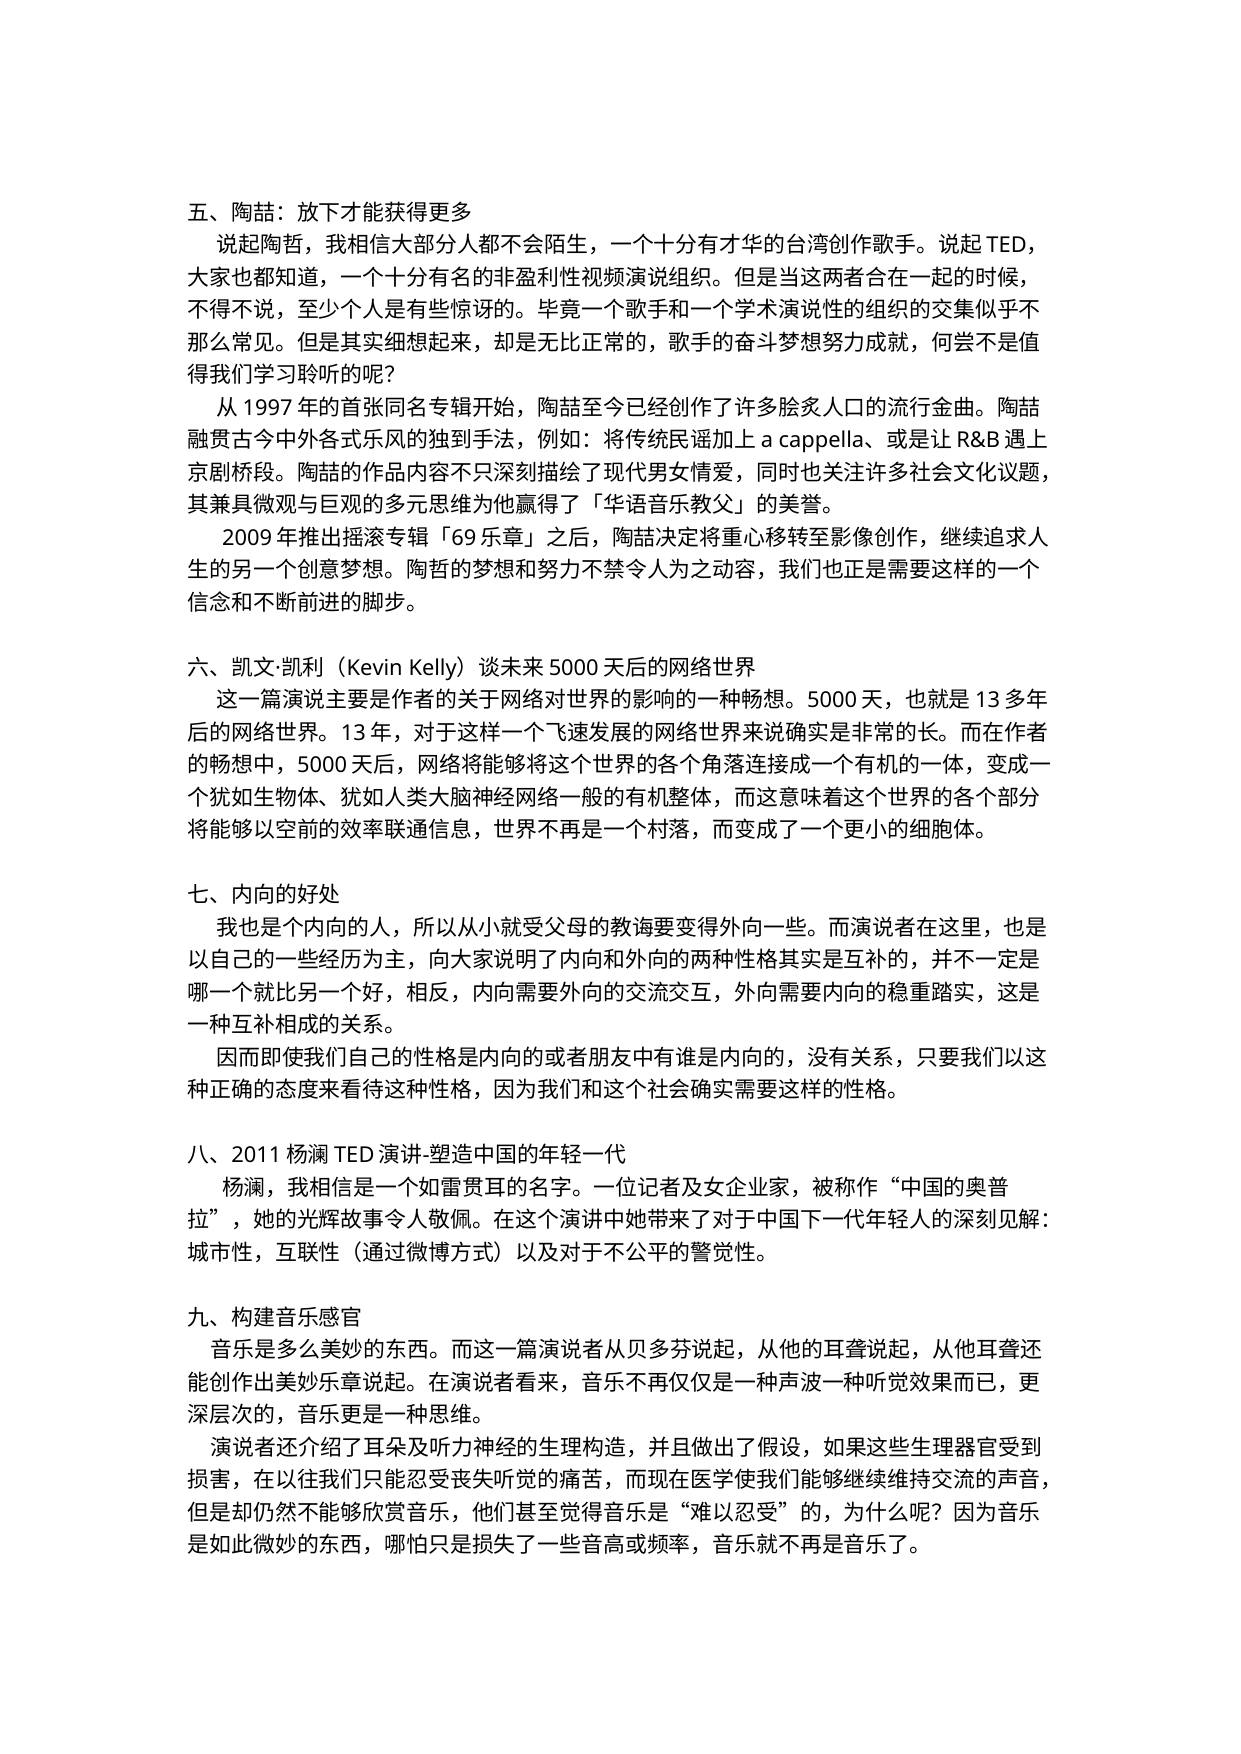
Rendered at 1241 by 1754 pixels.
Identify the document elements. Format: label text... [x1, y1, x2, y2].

text 这一篇演说主要是作者的关于网络对世界的影响的一种畅想。5000天，也就是13多年后的网络世界。13年，对于这样一个飞速发展的网络世界来说确实是非常的长。而在作者的畅想中，5000天后，网络将能够将这个世界的各个角落连接成一个有机的一体，变成一个犹如生物体、犹如人类大脑神经网络一般的有机整体，而这意味着这个世界的各个部分将能够以空前的效率联通信息，世界不再是一个村落，而变成了一个更小的细胞体。 [187, 682, 1053, 844]
text 六、凯文·凯利（Kevin Kelly）谈未来5000天后的网络世界 [187, 649, 1053, 682]
text 五、陶喆：放下才能获得更多 [187, 194, 1053, 227]
text 从1997年的首张同名专辑开始，陶喆至今已经创作了许多脍炙人口的流行金曲。陶喆融贯古今中外各式乐风的独到手法，例如：将传统民谣加上a cappella、或是让R&B遇上京剧桥段。陶喆的作品内容不只深刻描绘了现代男女情爱，同时也关注许多社会文化议题，其兼具微观与巨观的多元思维为他赢得了「华语音乐教父」的美誉。 2009年推出摇滚专辑「69乐章」之后，陶喆决定将重心移转至影像创作，继续追求人生的另一个创意梦想。陶哲的梦想和努力不禁令人为之动容，我们也正是需要这样的一个信念和不断前进的脚步。 [187, 389, 1053, 617]
text 杨澜，我相信是一个如雷贯耳的名字。一位记者及女企业家，被称作“中国的奥普拉”，她的光辉故事令人敬佩。在这个演讲中她带来了对于中国下一代年轻人的深刻见解：城市性，互联性（通过微博方式）以及对于不公平的警觉性。 [187, 1169, 1053, 1267]
text 演说者还介绍了耳朵及听力神经的生理构造，并且做出了假设，如果这些生理器官受到损害，在以往我们只能忍受丧失听觉的痛苦，而现在医学使我们能够继续维持交流的声音，但是却仍然不能够欣赏音乐，他们甚至觉得音乐是“难以忍受”的，为什么呢？因为音乐是如此微妙的东西，哪怕只是损失了一些音高或频率，音乐就不再是音乐了。 [187, 1429, 1053, 1559]
text 因而即使我们自己的性格是内向的或者朋友中有谁是内向的，没有关系，只要我们以这种正确的态度来看待这种性格，因为我们和这个社会确实需要这样的性格。 [187, 1039, 1053, 1104]
text 说起陶哲，我相信大部分人都不会陌生，一个十分有才华的台湾创作歌手。说起TED，大家也都知道，一个十分有名的非盈利性视频演说组织。但是当这两者合在一起的时候，不得不说，至少个人是有些惊讶的。毕竟一个歌手和一个学术演说性的组织的交集似乎不那么常见。但是其实细想起来，却是无比正常的，歌手的奋斗梦想努力成就，何尝不是值得我们学习聆听的呢？ [187, 227, 1053, 389]
text 音乐是多么美妙的东西。而这一篇演说者从贝多芬说起，从他的耳聋说起，从他耳聋还能创作出美妙乐章说起。在演说者看来，音乐不再仅仅是一种声波一种听觉效果而已，更深层次的，音乐更是一种思维。 [187, 1332, 1053, 1429]
text 九、构建音乐感官 [187, 1299, 1053, 1332]
text 我也是个内向的人，所以从小就受父母的教诲要变得外向一些。而演说者在这里，也是以自己的一些经历为主，向大家说明了内向和外向的两种性格其实是互补的，并不一定是哪一个就比另一个好，相反，内向需要外向的交流交互，外向需要内向的稳重踏实，这是一种互补相成的关系。 [187, 909, 1053, 1039]
text 七、内向的好处 [187, 877, 1053, 909]
text 八、2011杨澜TED演讲-塑造中国的年轻一代 [187, 1137, 1053, 1169]
